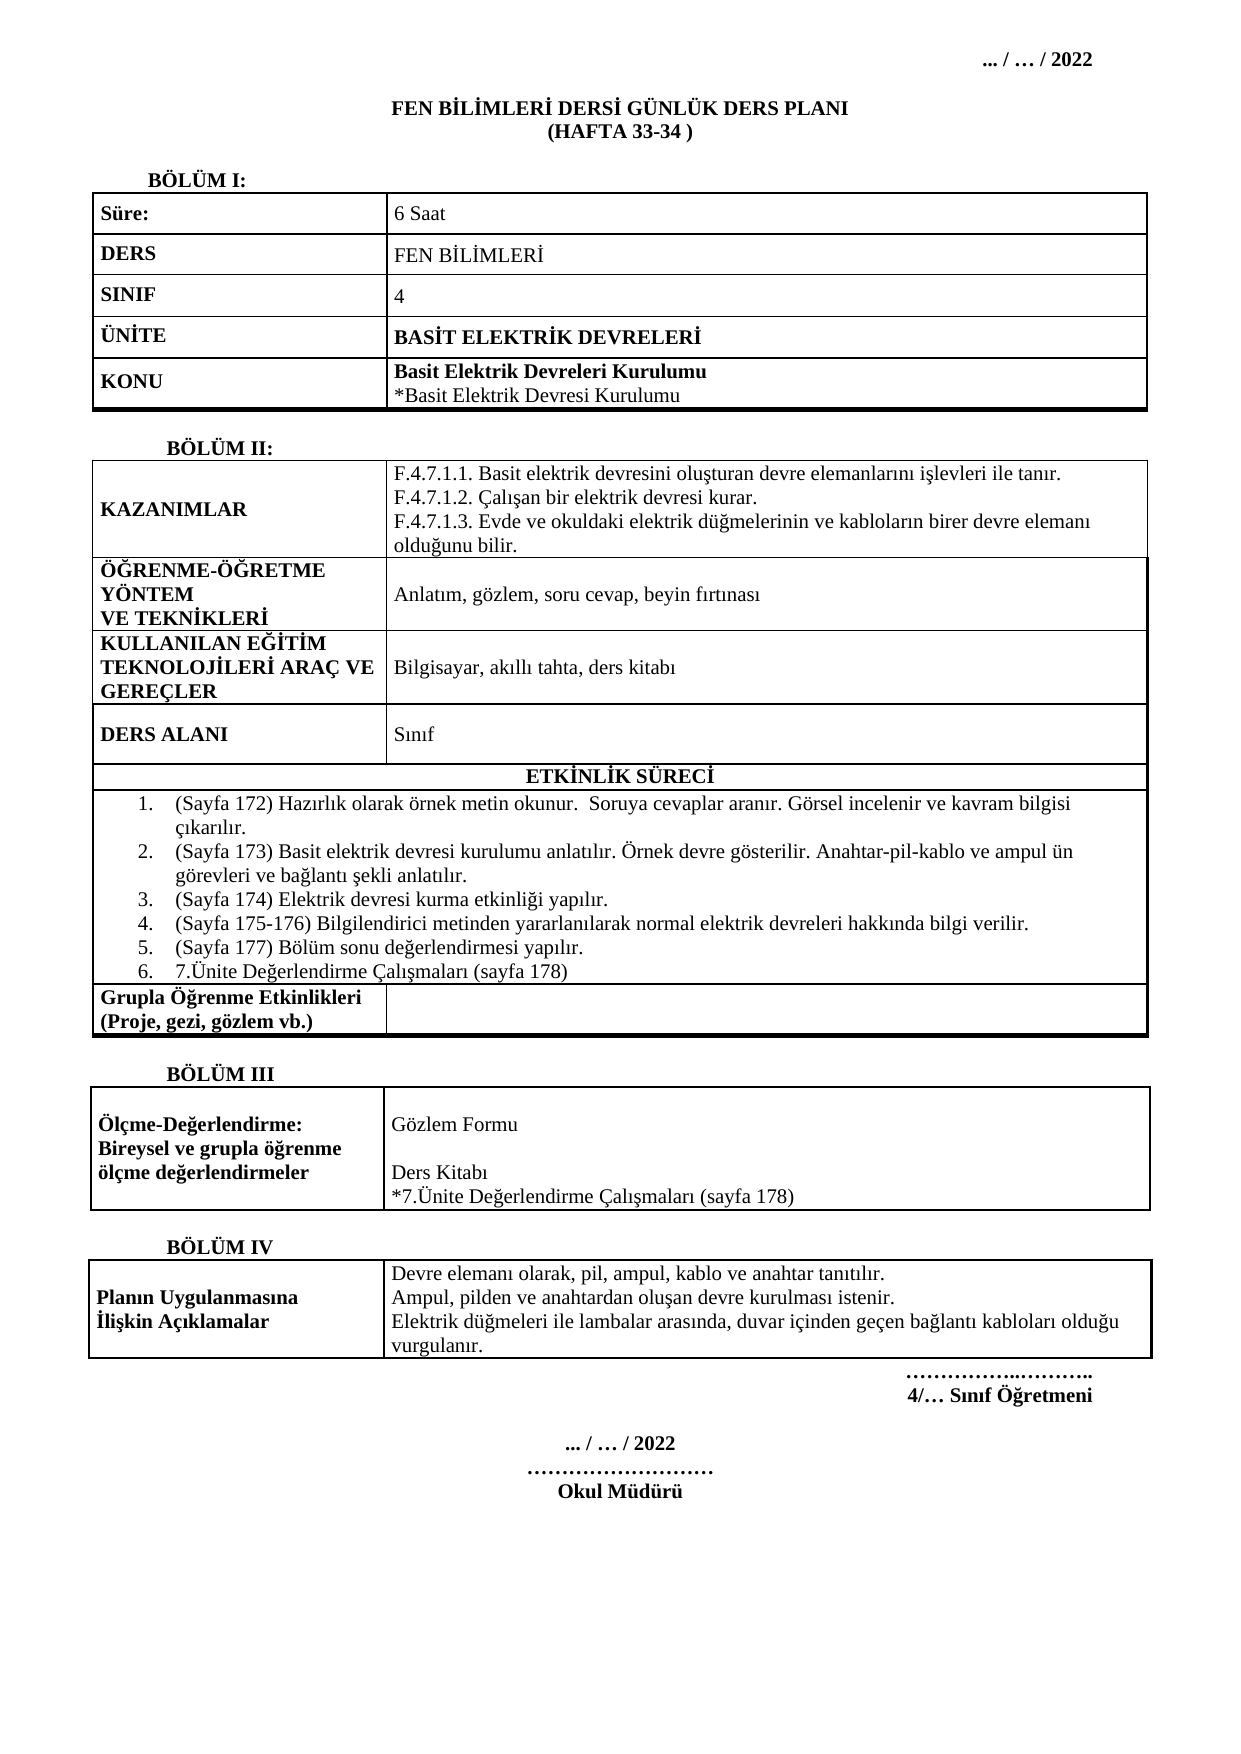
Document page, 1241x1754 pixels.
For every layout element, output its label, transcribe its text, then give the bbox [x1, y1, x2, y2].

table_cell DERS ALANI [94, 705, 386, 763]
table_header 6 Saat [388, 194, 1146, 233]
table_cell Sınıf [387, 705, 1146, 763]
text ……………..……….. [148, 1359, 1092, 1383]
table_cell KULLANILAN EĞİTİM TEKNOLOJİLERİ ARAÇ VE GEREÇLER [93, 631, 386, 703]
table_cell FEN BİLİMLERİ [388, 235, 1146, 274]
table_header Gözlem Formu Ders Kitabı *7.Ünite Değerlendirme Çalışmaları (sayfa 178) [385, 1088, 1149, 1208]
text Okul Müdürü [148, 1479, 1092, 1503]
table_cell Grupla Öğrenme Etkinlikleri (Proje, gezi, gözlem vb.) [94, 985, 386, 1033]
table_header Planın Uygulanmasına İlişkin Açıklamalar [90, 1261, 383, 1357]
table_cell KONU [94, 359, 386, 407]
table_cell [387, 985, 1146, 1033]
table_cell SINIF [94, 275, 386, 316]
table_header F.4.7.1.1. Basit elektrik devresini oluşturan devre elemanlarını işlevleri ile tanır. F.4.7.1.2. Çalışan bir elektrik devresi kurar. F.4.7.1.3. Evde ve okuldaki elektrik düğmelerinin ve kabloların birer devre elemanı olduğunu bilir. [387, 461, 1147, 557]
table_cell Anlatım, gözlem, soru cevap, beyin fırtınası [387, 558, 1146, 630]
text ... / … / 2022 [148, 47, 1092, 71]
text BÖLÜM I: [148, 168, 1092, 192]
table_cell ÖĞRENME-ÖĞRETME YÖNTEM VE TEKNİKLERİ [93, 558, 386, 630]
table_header KAZANIMLAR [93, 461, 386, 557]
text (HAFTA 33-34 ) [148, 119, 1092, 143]
table_cell BASİT ELEKTRİK DEVRELERİ [388, 317, 1146, 357]
subtitle BÖLÜM III [148, 1062, 1092, 1086]
text ... / … / 2022 [148, 1431, 1092, 1455]
table_header Ölçme-Değerlendirme: Bireysel ve grupla öğrenme ölçme değerlendirmeler [92, 1088, 383, 1208]
table_header Devre elemanı olarak, pil, ampul, kablo ve anahtar tanıtılır. Ampul, pilden ve anahtardan oluşan devre kurulması istenir. Elektrik düğmeleri ile lambalar arasında, duvar içinden geçen bağlantı kabloları olduğu vurgulanır. [385, 1261, 1150, 1357]
table_cell ÜNİTE [94, 317, 386, 357]
text 4/… Sınıf Öğretmeni [148, 1383, 1092, 1407]
text ……………………… [148, 1455, 1092, 1479]
table_cell (Sayfa 172) Hazırlık olarak örnek metin okunur. Soruya cevaplar aranır. Görsel incelenir ve kavram bilgisi çıkarılır. (Sayfa 173) Basit elektrik devresi kurulumu anlatılır. Örnek devre gösterilir. Anahtar-pil-kablo ve ampul ün görevleri ve bağlantı şekli anlatılır. (Sayfa 174) Elektrik devresi kurma etkinliği yapılır. (Sayfa 175-176) Bilgilendirici metinden yararlanılarak normal elektrik devreleri hakkında bilgi verilir. (Sayfa 177) Bölüm sonu değerlendirmesi yapılır. 7.Ünite Değerlendirme Çalışmaları (sayfa 178) [94, 791, 1146, 983]
table_cell ETKİNLİK SÜRECİ [94, 765, 1146, 788]
table_cell Bilgisayar, akıllı tahta, ders kitabı [387, 631, 1146, 703]
table_header Süre: [94, 194, 386, 233]
table_cell Basit Elektrik Devreleri Kurulumu *Basit Elektrik Devresi Kurulumu [388, 359, 1146, 407]
table_cell 4 [388, 275, 1146, 316]
text FEN BİLİMLERİ DERSİ GÜNLÜK DERS PLANI [148, 95, 1092, 119]
subtitle BÖLÜM IV [148, 1234, 1092, 1259]
table_cell DERS [94, 235, 386, 274]
text BÖLÜM II: [148, 436, 1092, 459]
